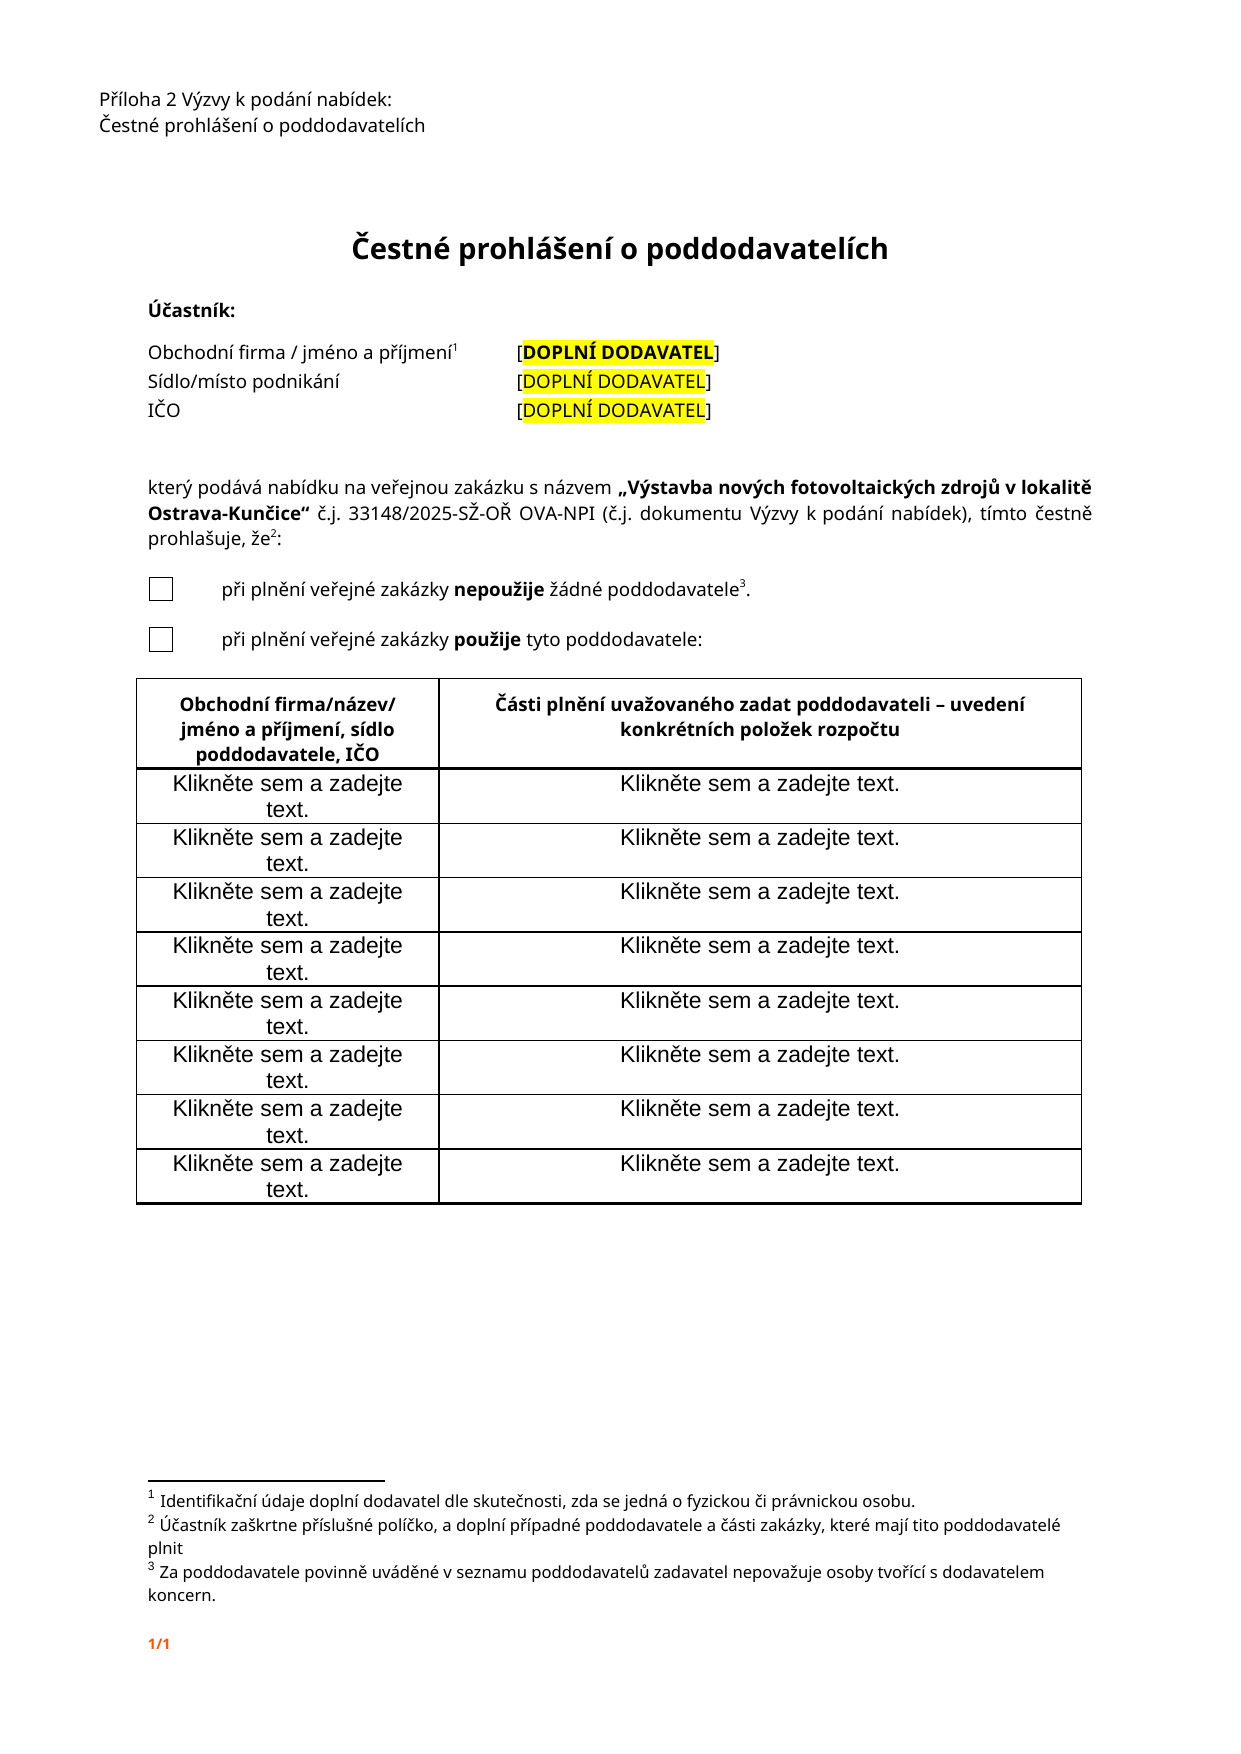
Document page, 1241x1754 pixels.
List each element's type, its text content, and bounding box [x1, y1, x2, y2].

text při plnění veřejné zakázky nepoužije žádné poddodavatele. [148, 576, 1093, 601]
title Čestné prohlášení o poddodavatelích [148, 228, 1093, 268]
text Obchodní firma / jméno a příjmení [148, 336, 1093, 365]
table_header Obchodní firma/název/ jméno a příjmení, sídlo poddodavatele, IČO [137, 679, 438, 767]
text který podává nabídku na veřejnou zakázku s názvem „Výstavba nových fotovoltaických zdrojů v lokalitě Ostrava-Kunčice“ č.j. 33148/2025-SŽ-OŘ OVA-NPI (č.j. dokumentu Výzvy k podání nabídek), tímto čestně prohlašuje, že: [148, 474, 1093, 551]
text Sídlo/místo podnikání [DOPLNÍ DODAVATEL] [148, 365, 1093, 394]
table_header Části plnění uvažovaného zadat poddodavateli – uvedení konkrétních položek rozpočtu [440, 679, 1081, 767]
text IČO [148, 394, 1093, 423]
text Účastník: [148, 293, 1093, 324]
text při plnění veřejné zakázky použije tyto poddodavatele: [148, 626, 1093, 652]
